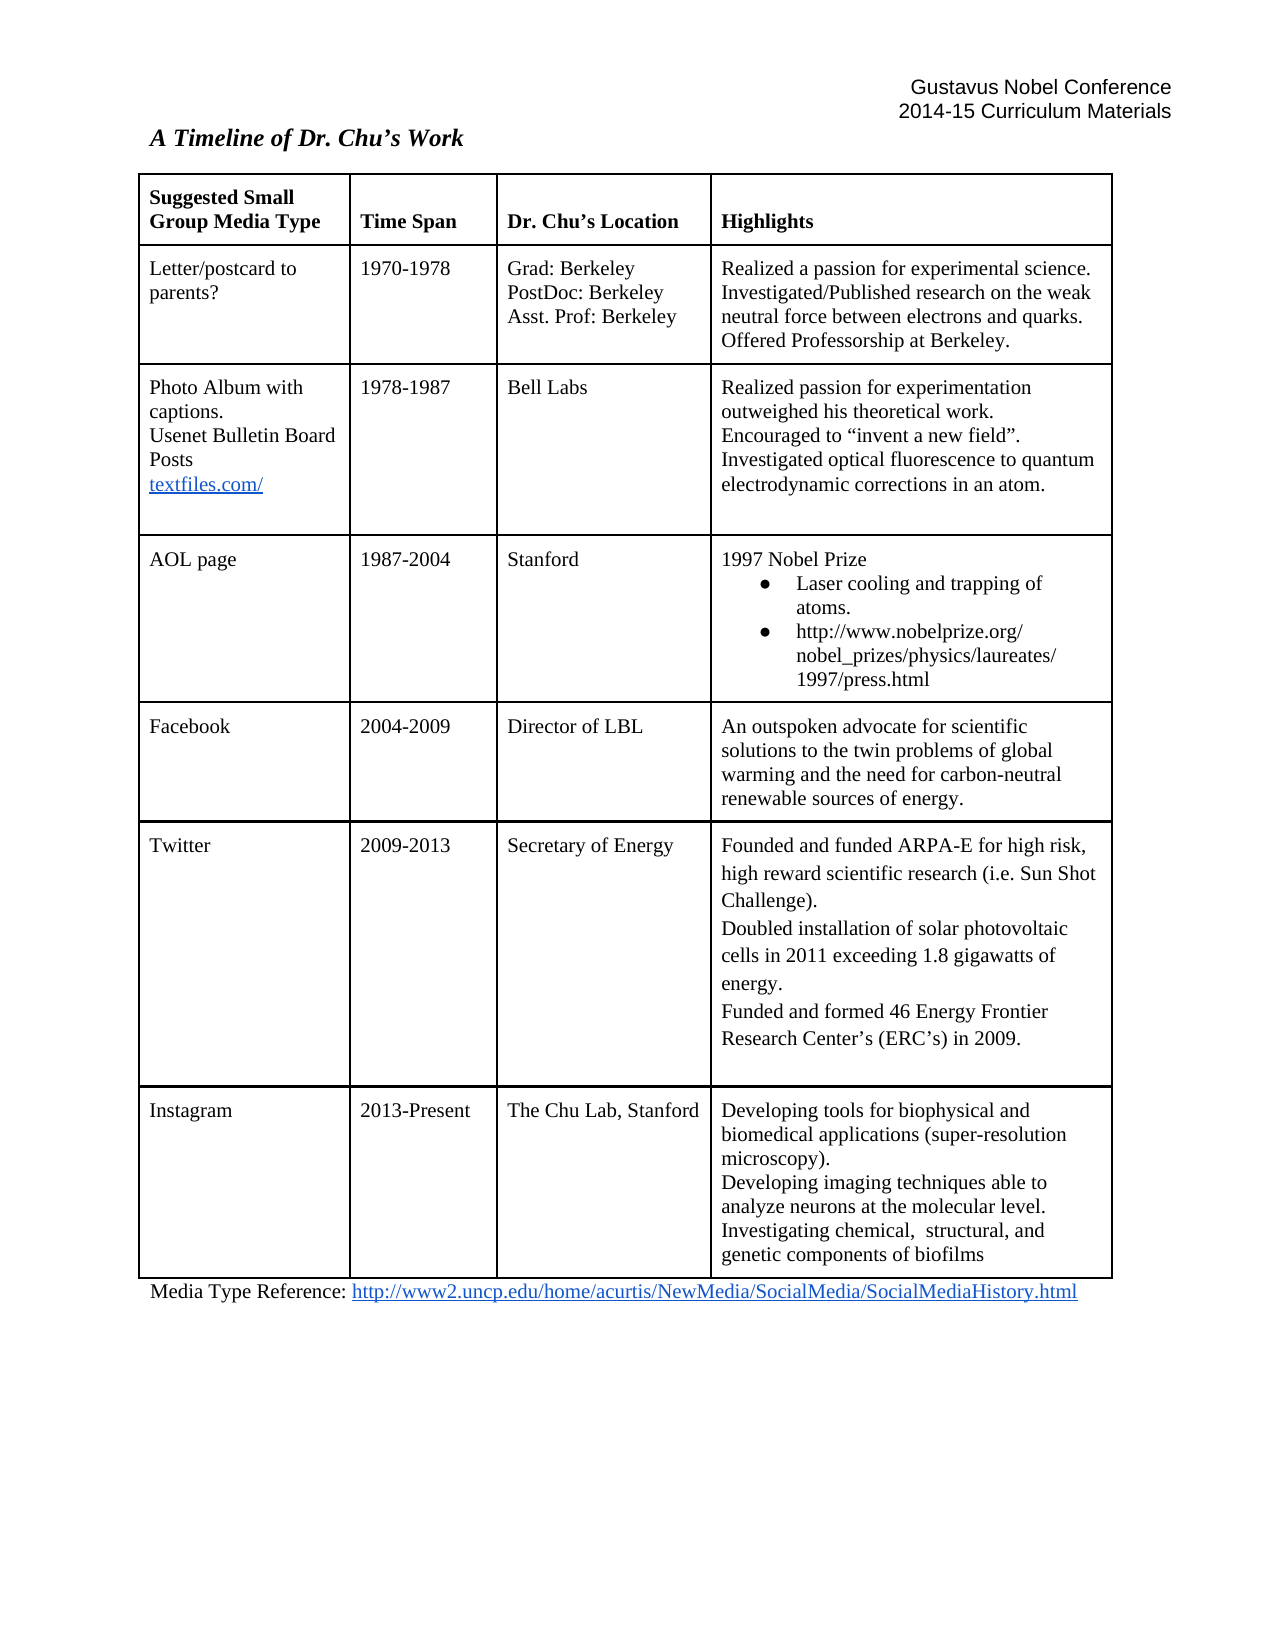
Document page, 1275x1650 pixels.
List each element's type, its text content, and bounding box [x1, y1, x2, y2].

table_cell 1987-2004 [351, 536, 496, 701]
table_cell Stanford [498, 536, 710, 701]
table_cell Founded and funded ARPA-E for high risk, high reward scientific research (i.e. Sun Shot Challenge). Doubled installation of solar photovoltaic cells in 2011 exceeding 1.8 gigawatts of energy. Funded and formed 46 Energy Frontier Research Center’s (ERC’s) in 2009. [712, 823, 1111, 1085]
table_header Dr. Chu’s Location [498, 175, 710, 243]
table_cell Letter/postcard to parents? [140, 246, 349, 363]
table_cell Photo Album with captions. Usenet Bulletin Board Posts textfiles.com/ [140, 365, 349, 534]
table_cell Grad: Berkeley PostDoc: Berkeley Asst. Prof: Berkeley [498, 246, 710, 363]
text A Timeline of Dr. Chu’s Work [150, 123, 1171, 152]
table_header Highlights [712, 175, 1111, 243]
table_cell 2004-2009 [351, 703, 496, 820]
table_cell 2013-Present [351, 1088, 496, 1277]
table_cell 2009-2013 [351, 823, 496, 1085]
table_cell Director of LBL [498, 703, 710, 820]
table_cell Secretary of Energy [498, 823, 710, 1085]
table_header Time Span [351, 175, 496, 243]
table_cell Realized passion for experimentation outweighed his theoretical work. Encouraged to “invent a new field”. Investigated optical fluorescence to quantum electrodynamic corrections in an atom. [712, 365, 1111, 534]
text Media Type Reference: http://www2.uncp.edu/home/acurtis/NewMedia/SocialMedia/SocialMediaHistory.html [150, 1279, 1171, 1303]
table_cell Bell Labs [498, 365, 710, 534]
table_cell AOL page [140, 536, 349, 701]
table_cell Facebook [140, 703, 349, 820]
table_cell 1970-1978 [351, 246, 496, 363]
table_cell Twitter [140, 823, 349, 1085]
table_cell The Chu Lab, Stanford [498, 1088, 710, 1277]
table_cell An outspoken advocate for scientific solutions to the twin problems of global warming and the need for carbon-neutral renewable sources of energy. [712, 703, 1111, 820]
table_cell Developing tools for biophysical and biomedical applications (super-resolution microscopy). Developing imaging techniques able to analyze neurons at the molecular level. Investigating chemical, structural, and genetic components of biofilms [712, 1088, 1111, 1277]
table_cell Realized a passion for experimental science. Investigated/Published research on the weak neutral force between electrons and quarks. Offered Professorship at Berkeley. [712, 246, 1111, 363]
table_header Suggested Small Group Media Type [140, 175, 349, 243]
table_cell 1978-1987 [351, 365, 496, 534]
table_cell Instagram [140, 1088, 349, 1277]
table_cell 1997 Nobel Prize Laser cooling and trapping of atoms. http://www.nobelprize.org/nobel_prizes/physics/laureates/1997/press.html [712, 536, 1111, 701]
